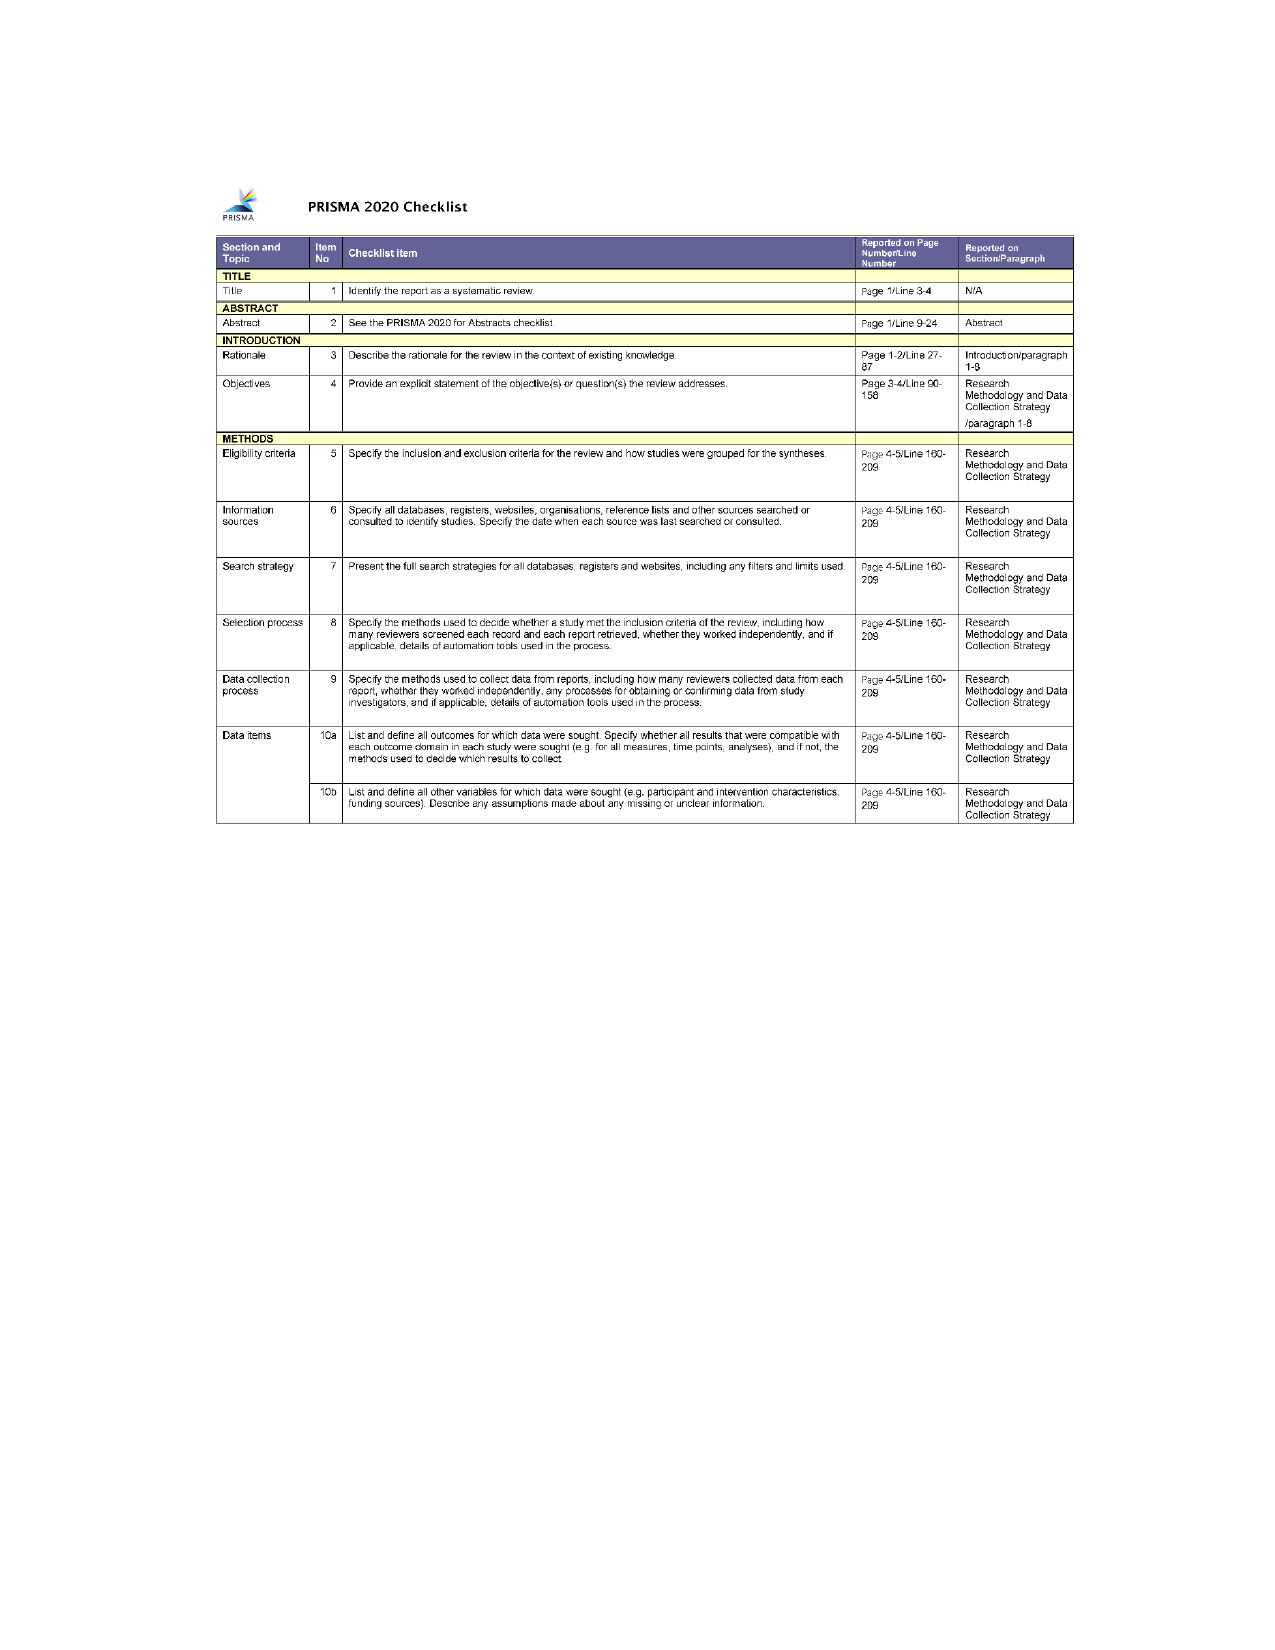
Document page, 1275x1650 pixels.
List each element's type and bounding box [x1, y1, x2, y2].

picture [150, 158, 1125, 849]
